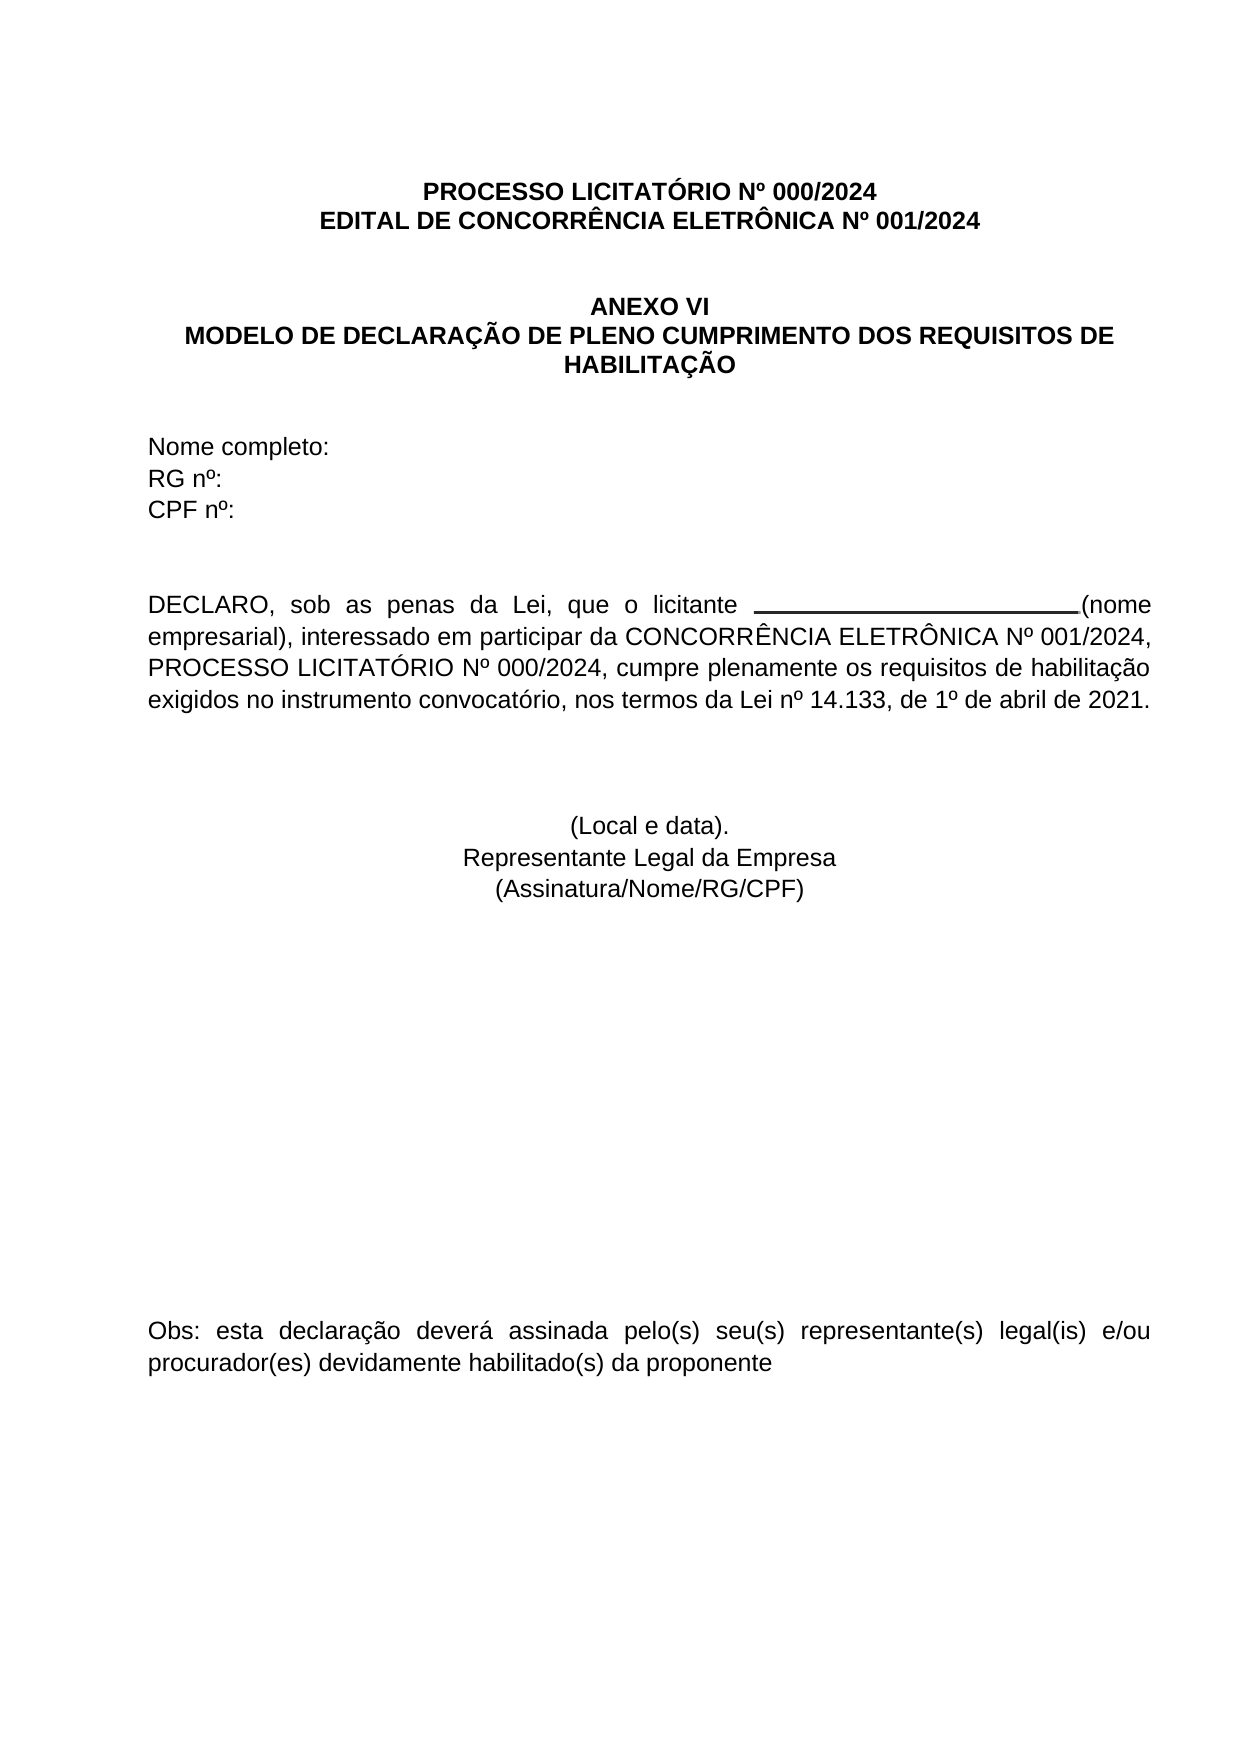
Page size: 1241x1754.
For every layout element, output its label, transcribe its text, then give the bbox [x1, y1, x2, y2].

text RG nº: [148, 464, 1152, 492]
text (Local e data). [148, 811, 1152, 840]
text (Assinatura/Nome/RG/CPF) [148, 874, 1152, 903]
text Obs: esta declaração deverá assinada pelo(s) seu(s) representante(s) legal(is) e/ou procurador(es) devidamente habilitado(s) da proponente [148, 1316, 1152, 1376]
text CPF nº: [148, 495, 1152, 524]
text Nome completo: [148, 432, 1152, 461]
text ANEXO VI [148, 292, 1152, 321]
text DECLARO, sob as penas da Lei, que o licitante (nome empresarial), interessado em participar da CONCORRÊNCIA ELETRÔNICA Nº 001/2024, PROCESSO LICITATÓRIO Nº 000/2024, cumpre plenamente os requisitos de habilitação exigidos no instrumento convocatório, nos termos da Lei nº 14.133, de 1º de abril de 2021. [148, 590, 1152, 713]
text MODELO DE DECLARAÇÃO DE PLENO CUMPRIMENTO DOS REQUISITOS DE HABILITAÇÃO [148, 321, 1152, 378]
text PROCESSO LICITATÓRIO Nº 000/2024 EDITAL DE CONCORRÊNCIA ELETRÔNICA Nº 001/2024 [148, 177, 1152, 235]
text Representante Legal da Empresa [148, 842, 1152, 871]
